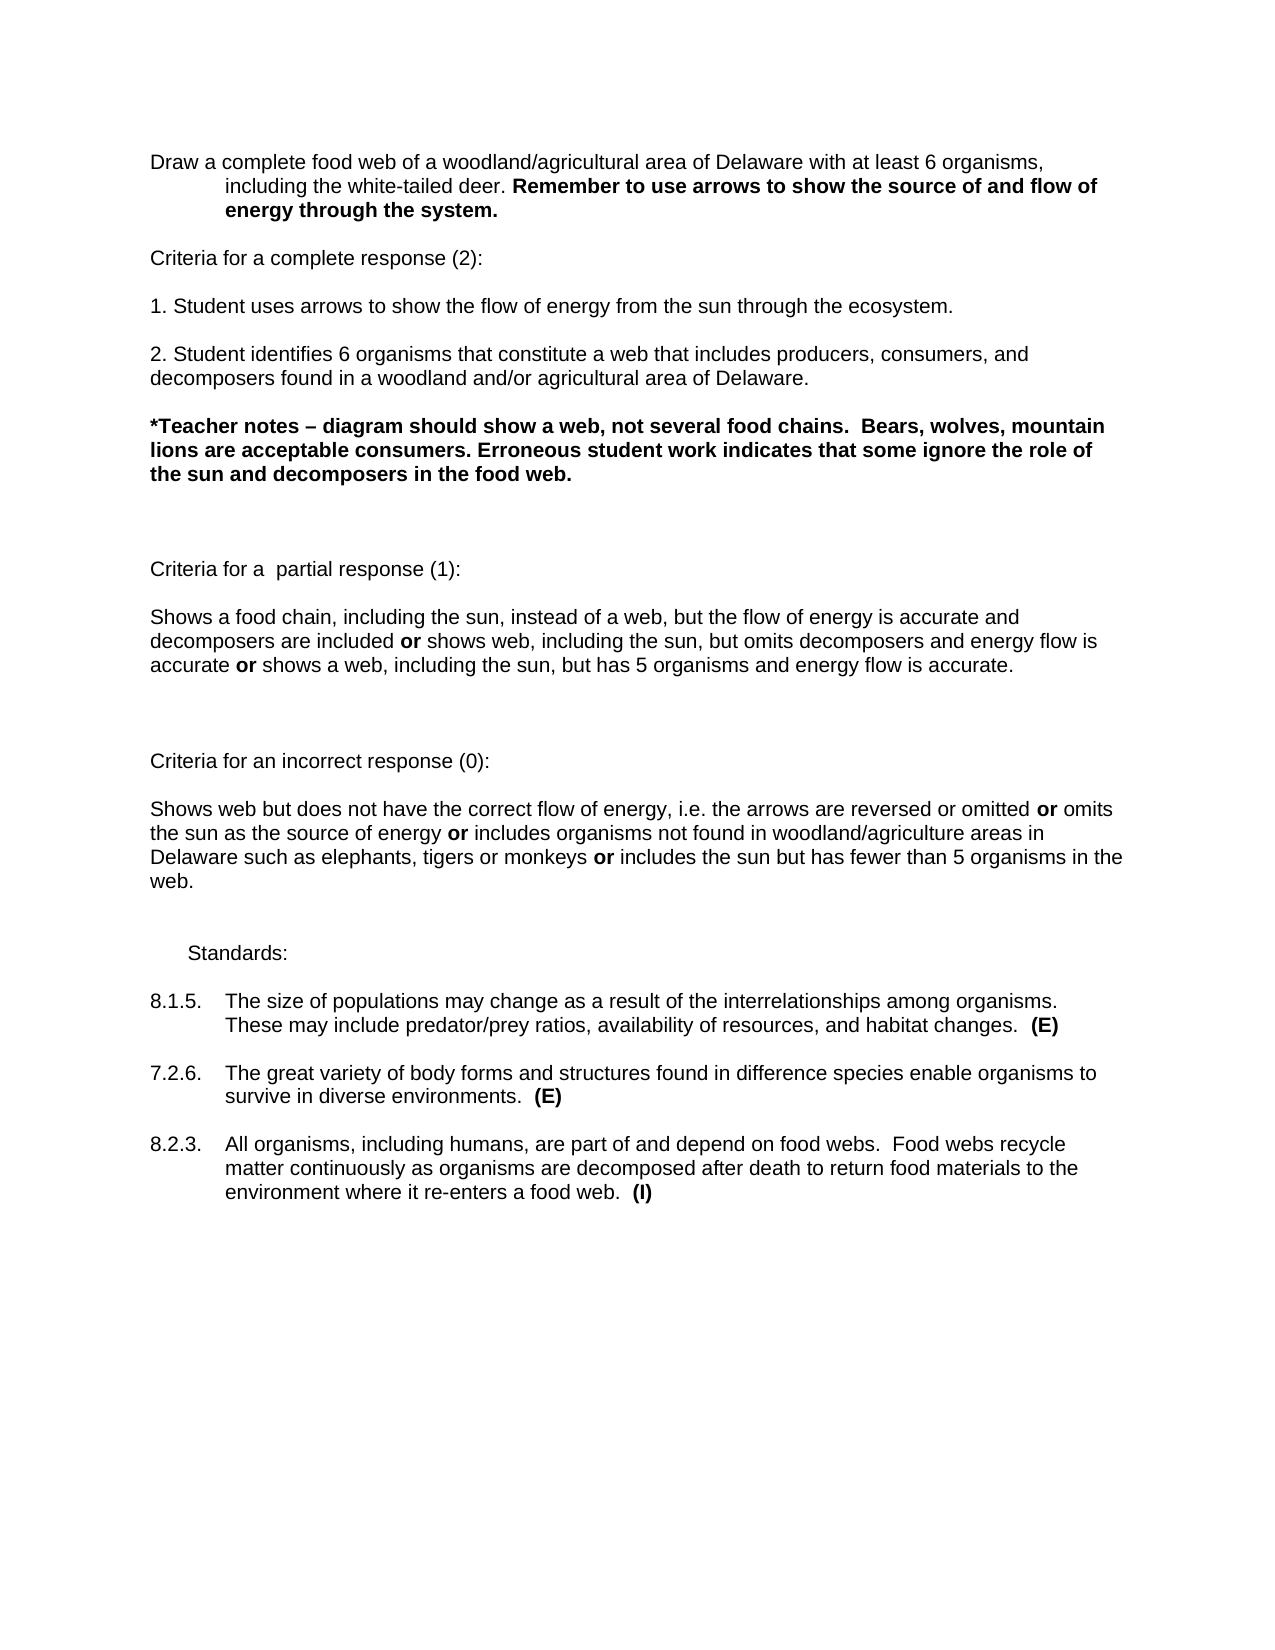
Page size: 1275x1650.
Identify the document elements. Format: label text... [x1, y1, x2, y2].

text *Teacher notes – diagram should show a web, not several food chains. Bears, wolves, mountain lions are acceptable consumers. Erroneous student work indicates that some ignore the role of the sun and decomposers in the food web. [150, 413, 1125, 485]
text Shows a food chain, including the sun, instead of a web, but the flow of energy is accurate and decomposers are included or shows web, including the sun, but omits decomposers and energy flow is accurate or shows a web, including the sun, but has 5 organisms and energy flow is accurate. [150, 605, 1125, 677]
text Criteria for a partial response (1): [150, 557, 1125, 581]
text Standards: [187, 941, 1125, 964]
text 2. Student identifies 6 organisms that constitute a web that includes producers, consumers, and decomposers found in a woodland and/or agricultural area of . [150, 342, 1125, 413]
text 7.2.6. The great variety of body forms and structures found in difference species enable organisms to survive in diverse environments. (E) [150, 1060, 1125, 1132]
text Criteria for an incorrect response (0): [150, 749, 1125, 773]
text 8.2.3. All organisms, including humans, are part of and depend on food webs. Food webs recycle matter continuously as organisms are decomposed after death to return food materials to the environment where it re-enters a food web. (I) [150, 1132, 1125, 1204]
text Shows web but does not have the correct flow of energy, i.e. the arrows are reversed or omitted or omits the sun as the source of energy or includes organisms not found in woodland/agriculture areas in such as elephants, tigers or monkeys or includes the sun but has fewer than 5 organisms in the web. [150, 797, 1125, 893]
text 8.1.5. The size of populations may change as a result of the interrelationships among organisms. These may include predator/prey ratios, availability of resources, and habitat changes. (E) [150, 988, 1125, 1036]
text 1. Student uses arrows to show the flow of energy from the sun through the ecosystem. [150, 294, 1125, 342]
text Criteria for a complete response (2): [150, 246, 1125, 270]
text Draw a complete food web of a woodland/agricultural area of with at least 6 organisms, including the white-tailed deer. Remember to use arrows to show the source of and flow of energy through the system. [150, 150, 1125, 222]
